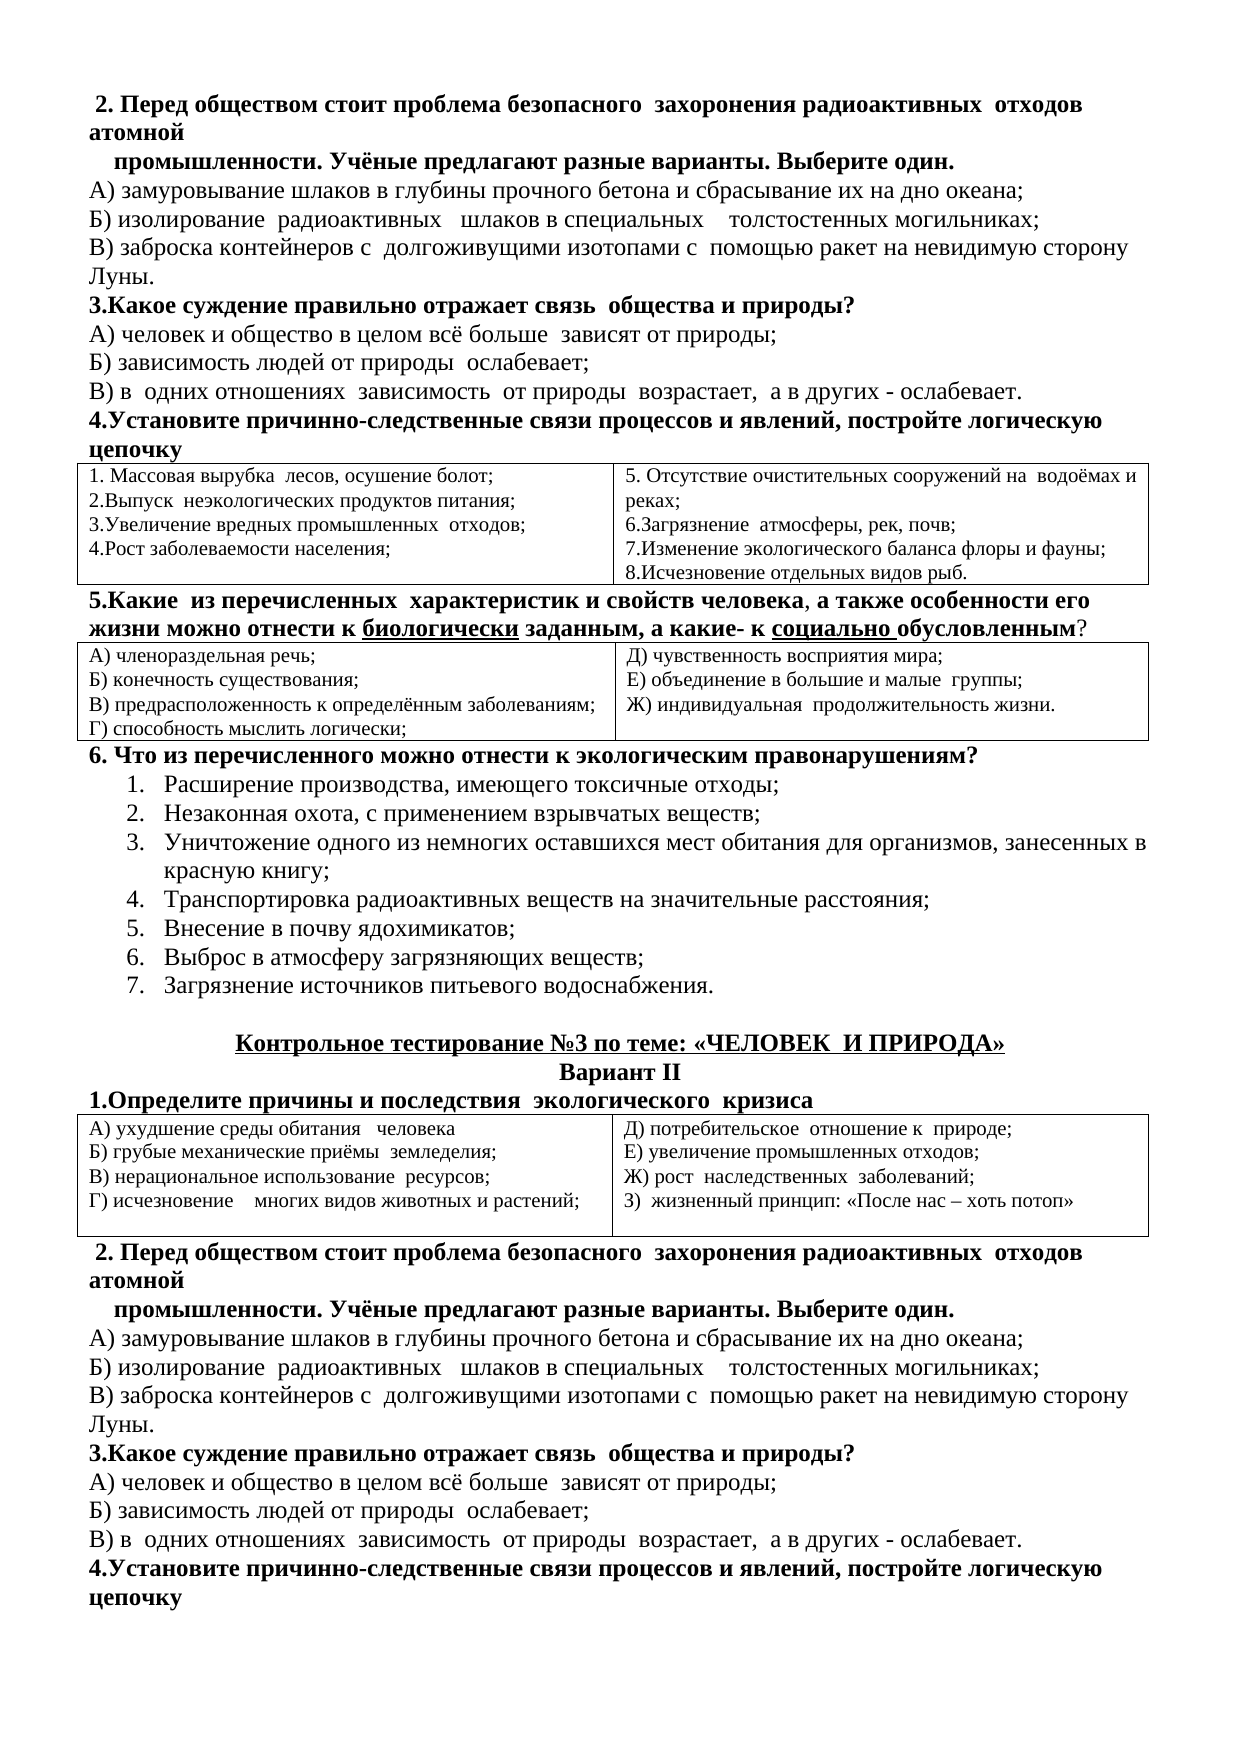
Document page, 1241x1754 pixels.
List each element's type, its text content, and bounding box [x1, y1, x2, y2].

text 3.Какое суждение правильно отражает связь общества и природы? [89, 1438, 1152, 1467]
list Внесение в почву ядохимикатов; [126, 913, 1152, 942]
list Транспортировка радиоактивных веществ на значительные расстояния; [126, 884, 1152, 913]
text В) в одних отношениях зависимость от природы возрастает, а в других - ослабевает. [89, 376, 1152, 405]
list Незаконная охота, с применением взрывчатых веществ; [126, 798, 1152, 827]
table_header А) членораздельная речь; Б) конечность существования; В) предрасположенность к определённым заболеваниям; Г) способность мыслить логически; [78, 643, 615, 739]
text В) в одних отношениях зависимость от природы возрастает, а в других - ослабевает. [89, 1524, 1152, 1553]
list Расширение производства, имеющего токсичные отходы; [126, 769, 1152, 798]
text 2. Перед обществом стоит проблема безопасного захоронения радиоактивных отходов атомной промышленности. Учёные предлагают разные варианты. Выберите один. [89, 1237, 1152, 1323]
text 5.Какие из перечисленных характеристик и свойств человека, а также особенности его жизни можно отнести к биологически заданным, а какие- к социально обусловленным? [89, 585, 1152, 642]
text Б) зависимость людей от природы ослабевает; [89, 1496, 1152, 1524]
text 3.Какое суждение правильно отражает связь общества и природы? [89, 290, 1152, 319]
text 6. Что из перечисленного можно отнести к экологическим правонарушениям? [89, 741, 1152, 769]
text Б) зависимость людей от природы ослабевает; [89, 347, 1152, 376]
text А) замуровывание шлаков в глубины прочного бетона и сбрасывание их на дно океана; Б) изолирование радиоактивных шлаков в специальных толстостенных могильниках; В) заброска контейнеров с долгоживущими изотопами с помощью ракет на невидимую сторону Луны. [89, 1323, 1152, 1438]
text 1.Определите причины и последствия экологического кризиса [89, 1086, 1152, 1114]
text Контрольное тестирование №3 по теме: «ЧЕЛОВЕК И ПРИРОДА» [89, 1028, 1152, 1057]
table_header Д) потребительское отношение к природе; Е) увеличение промышленных отходов; Ж) рост наследственных заболеваний; З) жизненный принцип: «После нас – хоть потоп» [613, 1115, 1148, 1236]
list Уничтожение одного из немногих оставшихся мест обитания для организмов, занесенных в красную книгу; [126, 827, 1152, 884]
table_header 5. Отсутствие очистительных сооружений на водоёмах и реках; 6.Загрязнение атмосферы, рек, почв; 7.Изменение экологического баланса флоры и фауны; 8.Исчезновение отдельных видов рыб. [614, 464, 1148, 584]
text Вариант II [89, 1057, 1152, 1086]
table_header Д) чувственность восприятия мира; Е) объединение в большие и малые группы; Ж) индивидуальная продолжительность жизни. [616, 643, 1148, 739]
table_header 1. Массовая вырубка лесов, осушение болот; 2.Выпуск неэкологических продуктов питания; 3.Увеличение вредных промышленных отходов; 4.Рост заболеваемости населения; [78, 464, 613, 584]
text 4.Установите причинно-следственные связи процессов и явлений, постройте логическую цепочку [89, 405, 1152, 462]
list Загрязнение источников питьевого водоснабжения. [126, 971, 1152, 999]
text 4.Установите причинно-следственные связи процессов и явлений, постройте логическую цепочку [89, 1553, 1152, 1611]
text А) замуровывание шлаков в глубины прочного бетона и сбрасывание их на дно океана; Б) изолирование радиоактивных шлаков в специальных толстостенных могильниках; В) заброска контейнеров с долгоживущими изотопами с помощью ракет на невидимую сторону Луны. [89, 175, 1152, 290]
text 2. Перед обществом стоит проблема безопасного захоронения радиоактивных отходов атомной промышленности. Учёные предлагают разные варианты. Выберите один. [89, 89, 1152, 175]
text А) человек и общество в целом всё больше зависят от природы; [89, 319, 1152, 347]
list Выброс в атмосферу загрязняющих веществ; [126, 942, 1152, 971]
table_header А) ухудшение среды обитания человека Б) грубые механические приёмы земледелия; В) нерациональное использование ресурсов; Г) исчезновение многих видов животных и растений; [78, 1115, 612, 1236]
text А) человек и общество в целом всё больше зависят от природы; [89, 1467, 1152, 1496]
